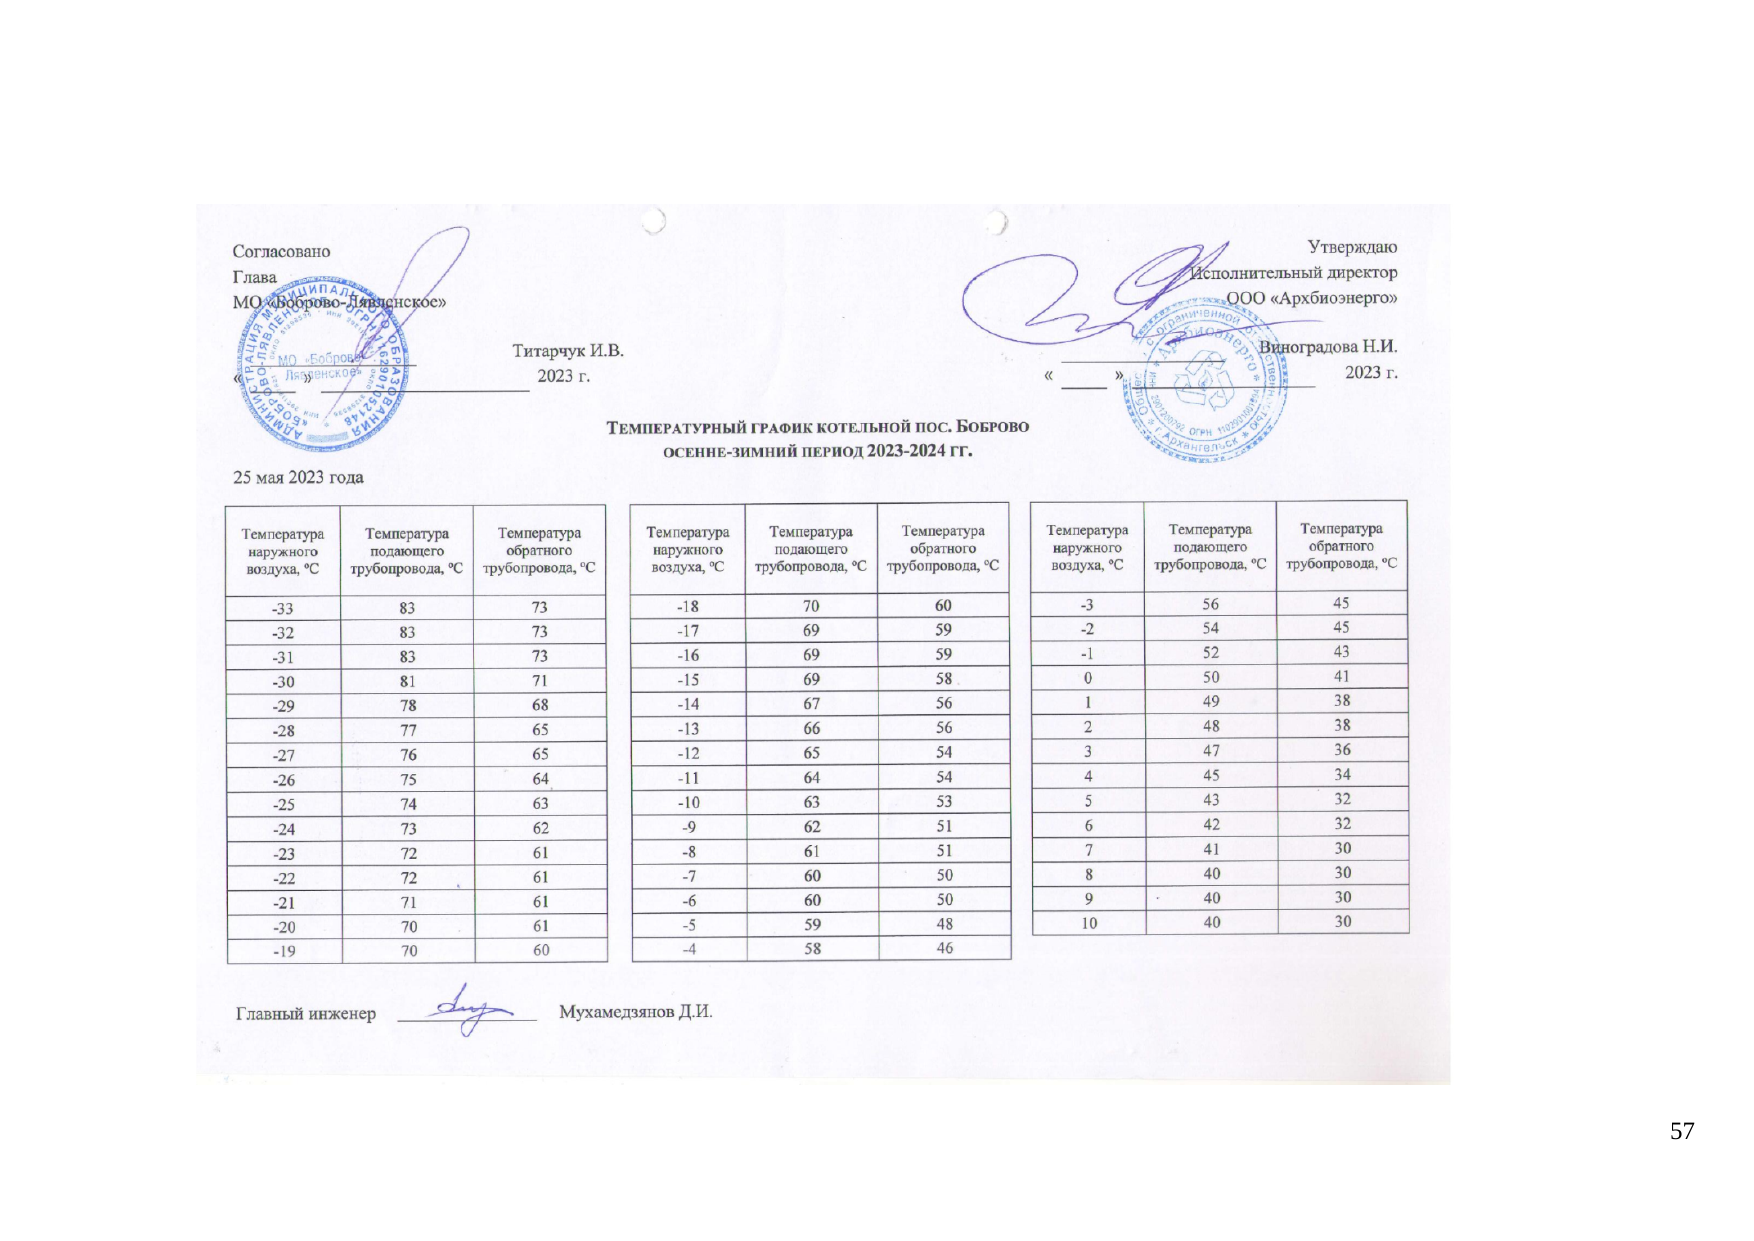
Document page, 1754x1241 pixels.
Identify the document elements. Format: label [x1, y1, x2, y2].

picture [196, 205, 1454, 1085]
